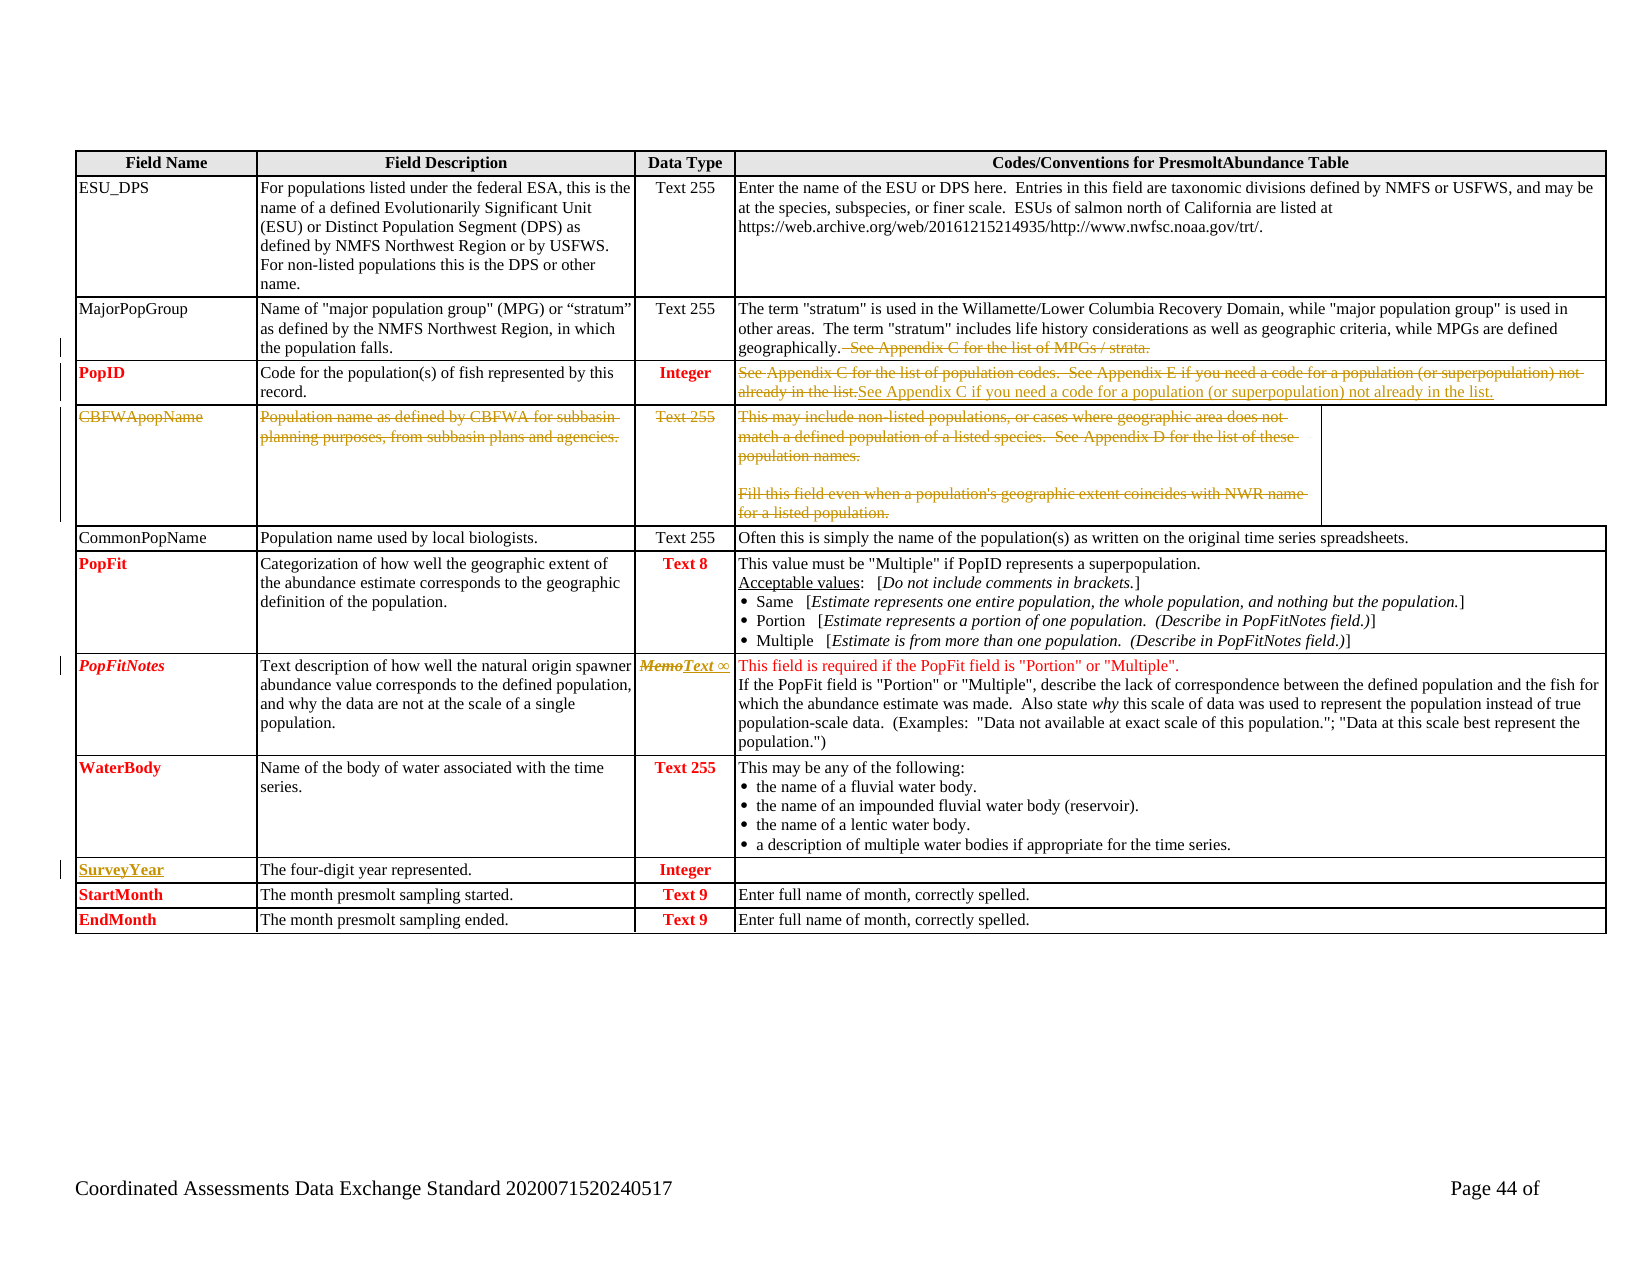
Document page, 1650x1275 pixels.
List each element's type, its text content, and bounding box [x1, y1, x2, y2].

table_cell [736, 406, 1321, 525]
table_cell [77, 406, 256, 525]
table_cell [258, 406, 634, 525]
table_cell [636, 406, 734, 525]
table_cell The month presmolt sampling started. [258, 884, 634, 907]
table_cell Text 255 [636, 177, 734, 296]
table_cell MajorPopGroup [77, 298, 256, 360]
table_cell Categorization of how well the geographic extent of the abundance estimate corresponds to the geographic definition of the population. [258, 552, 634, 653]
table_cell Name of "major population group" (MPG) or “stratum” as defined by the NMFS Northwest Region, in which the population falls. [258, 298, 634, 360]
table_cell Text 255 [636, 298, 734, 360]
table_cell PopID [77, 361, 256, 404]
table_cell CommonPopName [77, 527, 256, 550]
table_cell EndMonth [77, 909, 256, 932]
table_cell Often this is simply the name of the population(s) as written on the original time series spreadsheets. [736, 527, 1605, 550]
table_cell Text 255 [636, 756, 734, 857]
table_header Field Name [77, 152, 256, 175]
table_cell Enter full name of month, correctly spelled. [736, 884, 1605, 907]
table_cell Text 9 [636, 909, 734, 932]
table_cell [736, 361, 1605, 404]
table_cell Code for the population(s) of fish represented by this record. [258, 361, 634, 404]
table_cell Enter full name of month, correctly spelled. [736, 909, 1605, 932]
table_cell The four-digit year represented. [258, 858, 634, 882]
table_cell Integer [636, 361, 734, 404]
table_header Field Description [258, 152, 634, 175]
table_cell The month presmolt sampling ended. [258, 909, 634, 932]
table_cell Text 8 [636, 552, 734, 653]
table_cell WaterBody [77, 756, 256, 857]
table_cell Name of the body of water associated with the time series. [258, 756, 634, 857]
table_header Codes/Conventions for PresmoltAbundance Table [736, 152, 1605, 175]
table_cell PopFitNotes [77, 654, 256, 754]
table_cell StartMonth [77, 884, 256, 907]
table_cell PopFit [77, 552, 256, 653]
table_header Data Type [636, 152, 734, 175]
table_cell This value must be "Multiple" if PopID represents a superpopulation. Acceptable values: [Do not include comments in brackets.] Same [Estimate represents one entire population, the whole population, and nothing but the population.] Portion [Estimate represents a portion of one population. (Describe in PopFitNotes field.)] Multiple [Estimate is from more than one population. (Describe in PopFitNotes field.)] [736, 552, 1605, 653]
table_cell Population name used by local biologists. [258, 527, 634, 550]
table_cell The term "stratum" is used in the Willamette/Lower Columbia Recovery Domain, while "major population group" is used in other areas. The term "stratum" includes life history considerations as well as geographic criteria, while MPGs are defined geographically. [736, 298, 1605, 360]
table_cell Text 255 [636, 527, 734, 550]
table_cell Text description of how well the natural origin spawner abundance value corresponds to the defined population, and why the data are not at the scale of a single population. [258, 654, 634, 754]
table_cell [736, 858, 1605, 882]
table_cell ESU_DPS [77, 177, 256, 296]
table_cell SurveyYear [77, 858, 256, 882]
table_cell Enter the name of the ESU or DPS here. Entries in this field are taxonomic divisions defined by NMFS or USFWS, and may be at the species, subspecies, or finer scale. ESUs of salmon north of California are listed at https://web.archive.org/web/20161215214935/http://www.nwfsc.noaa.gov/trt/. [736, 177, 1605, 296]
table_cell Text 9 [636, 884, 734, 907]
table_cell For populations listed under the federal ESA, this is the name of a defined Evolutionarily Significant Unit (ESU) or Distinct Population Segment (DPS) as defined by NMFS Northwest Region or by USFWS. For non-listed populations this is the DPS or other name. [258, 177, 634, 296]
table_cell [636, 654, 734, 754]
table_cell Integer [636, 858, 734, 882]
table_cell This may be any of the following: the name of a fluvial water body. the name of an impounded fluvial water body (reservoir). the name of a lentic water body. a description of multiple water bodies if appropriate for the time series. [736, 756, 1605, 857]
table_cell This field is required if the PopFit field is "Portion" or "Multiple". If the PopFit field is "Portion" or "Multiple", describe the lack of correspondence between the defined population and the fish for which the abundance estimate was made. Also state why this scale of data was used to represent the population instead of true population-scale data. (Examples: "Data not available at exact scale of this population."; "Data at this scale best represent the population.") [736, 654, 1605, 754]
